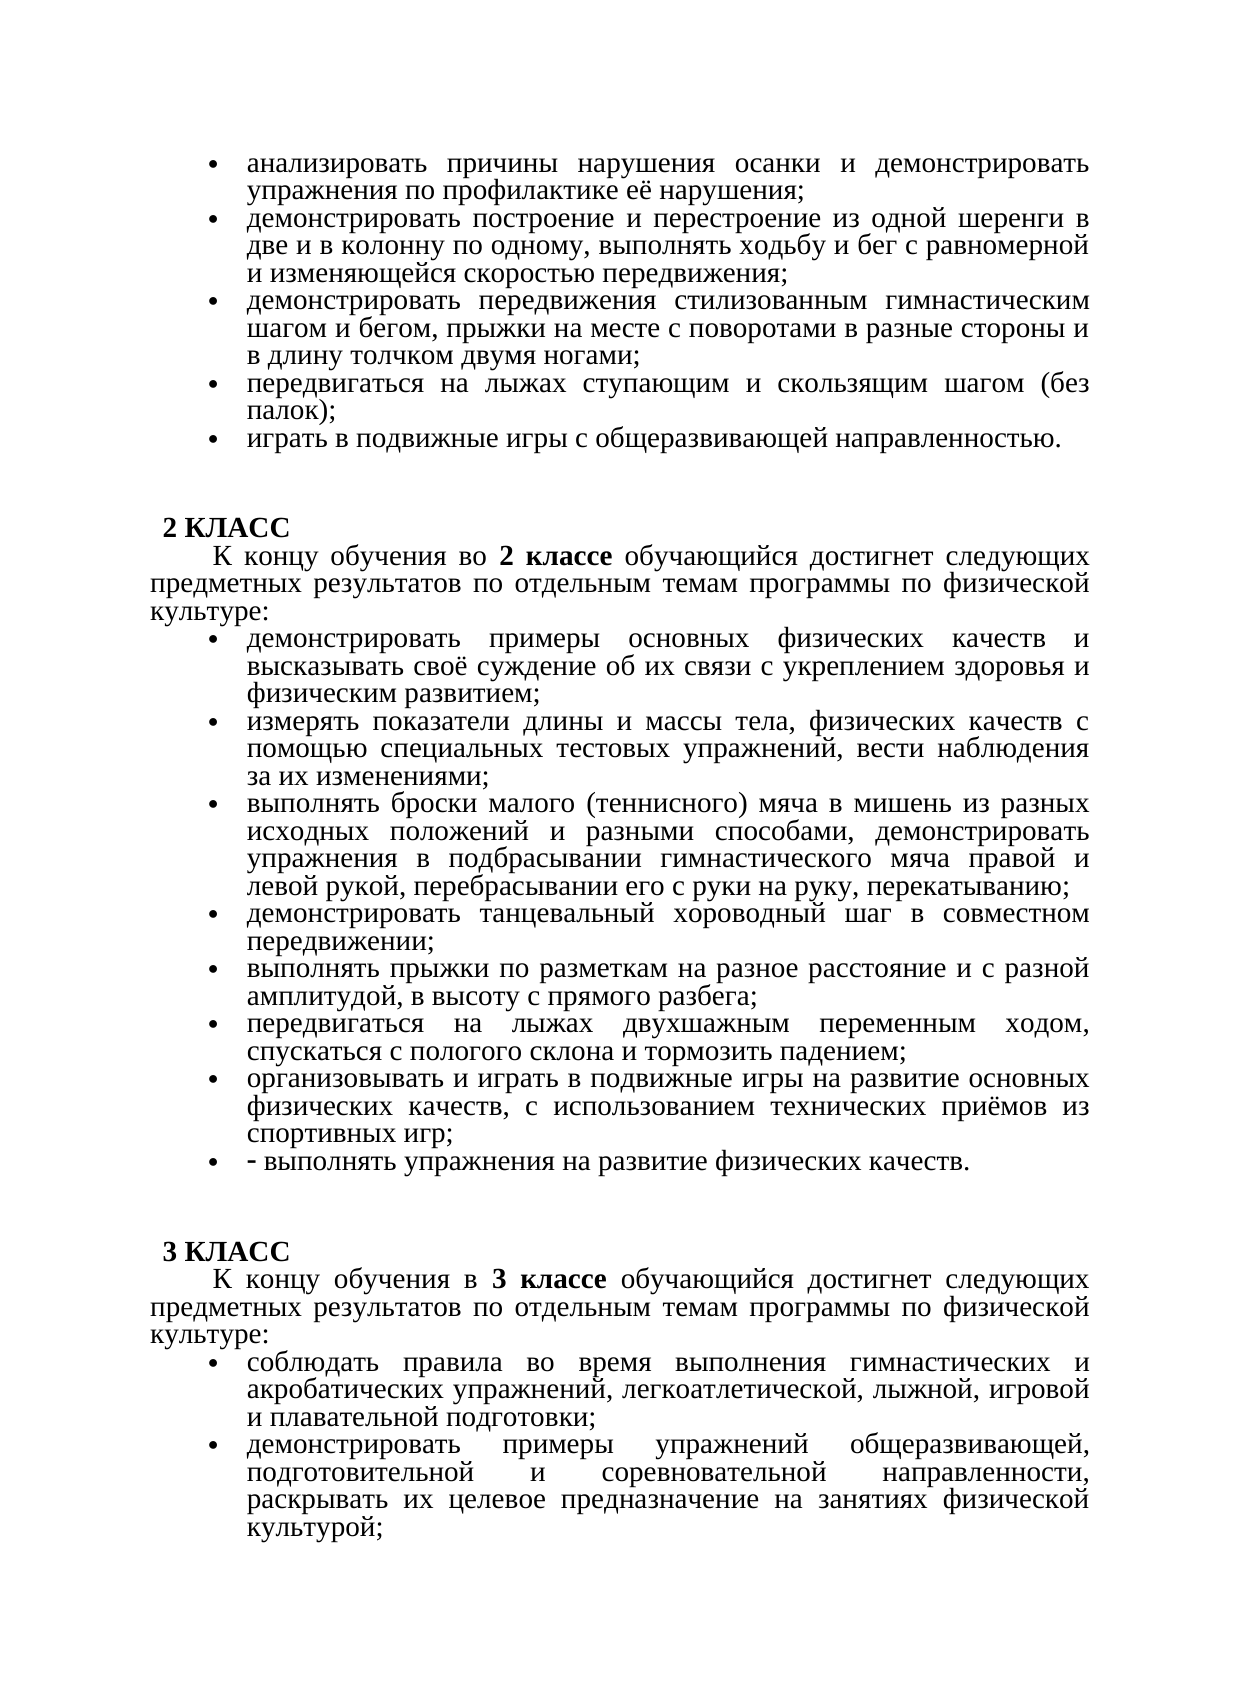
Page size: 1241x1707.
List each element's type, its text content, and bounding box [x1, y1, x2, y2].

text 2 КЛАСС [162, 516, 1090, 543]
list анализировать причины нарушения осанки и демонстрировать упражнения по профилактике её нарушения; [209, 150, 1090, 205]
list демонстрировать построение и перестроение из одной шеренги в две и в колонну по одному, выполнять ходьбу и бег с равномерной и изменяющейся скоростью передвижения; [209, 205, 1090, 287]
list измерять показатели длины и массы тела, физических качеств с помощью специальных тестовых упражнений, вести наблюдения за их изменениями; [209, 708, 1090, 791]
text К концу обучения в 3 классе обучающийся достигнет следующих предметных результатов по отдельным темам программы по физической культуре: [150, 1267, 1090, 1349]
list организовывать и играть в подвижные игры на развитие основных физических качеств, с использованием технических приёмов из спортивных игр; [209, 1066, 1090, 1148]
text К концу обучения во 2 классе обучающийся достигнет следующих предметных результатов по отдельным темам программы по физической культуре: [150, 543, 1090, 626]
list демонстрировать примеры упражнений общеразвивающей, подготовительной и соревновательной направленности, раскрывать их целевое предназначение на занятиях физической культурой; [209, 1432, 1090, 1542]
list выполнять броски малого (теннисного) мяча в мишень из разных исходных положений и разными способами, демонстрировать упражнения в подбрасывании гимнастического мяча правой и левой рукой, перебрасывании его с руки на руку, перекатыванию; [209, 791, 1090, 901]
list выполнять прыжки по разметкам на разное расстояние и с разной амплитудой, в высоту с прямого разбега; [209, 956, 1090, 1011]
list демонстрировать танцевальный хороводный шаг в совместном передвижении; [209, 901, 1090, 956]
list передвигаться на лыжах ступающим и скользящим шагом (без палок); [209, 370, 1090, 425]
list - выполнять упражнения на развитие физических качеств. [209, 1148, 1090, 1176]
text 3 КЛАСС [162, 1239, 1090, 1267]
list передвигаться на лыжах двухшажным переменным ходом, спускаться с пологого склона и тормозить падением; [209, 1011, 1090, 1066]
list демонстрировать примеры основных физических качеств и высказывать своё суждение об их связи с укреплением здоровья и физическим развитием; [209, 626, 1090, 708]
list соблюдать правила во время выполнения гимнастических и акробатических упражнений, легкоатлетической, лыжной, игровой и плавательной подготовки; [209, 1349, 1090, 1432]
list демонстрировать передвижения стилизованным гимнастическим шагом и бегом, прыжки на месте с поворотами в разные стороны и в длину толчком двумя ногами; [209, 287, 1090, 370]
list играть в подвижные игры с общеразвивающей направленностью. [209, 425, 1090, 452]
